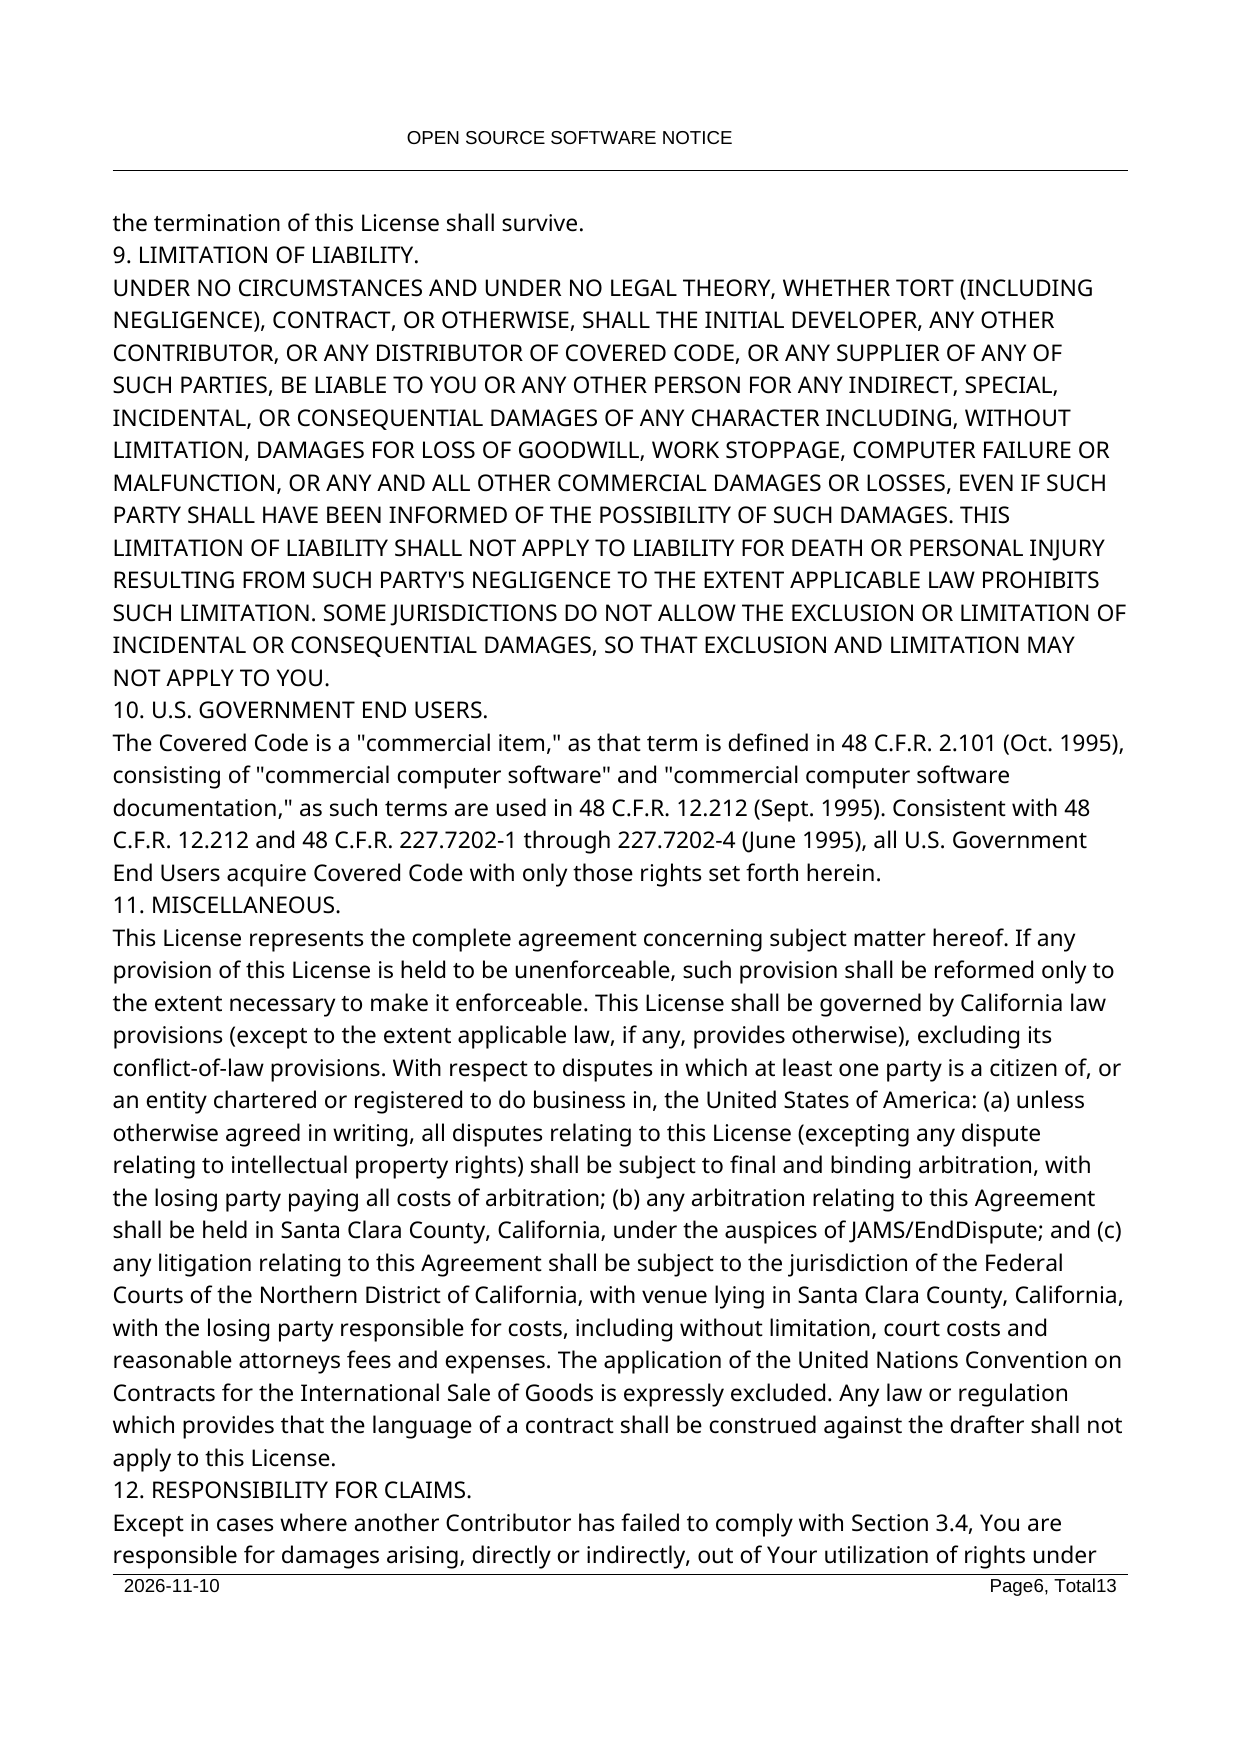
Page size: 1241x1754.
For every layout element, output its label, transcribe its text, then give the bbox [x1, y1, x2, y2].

text The Covered Code is a "commercial item," as that term is defined in 48 C.F.R. 2.101 (Oct. 1995), consisting of "commercial computer software" and "commercial computer software documentation," as such terms are used in 48 C.F.R. 12.212 (Sept. 1995). Consistent with 48 C.F.R. 12.212 and 48 C.F.R. 227.7202-1 through 227.7202-4 (June 1995), all U.S. Government End Users acquire Covered Code with only those rights set forth herein. [112, 726, 1128, 889]
text This License represents the complete agreement concerning subject matter hereof. If any provision of this License is held to be unenforceable, such provision shall be reformed only to the extent necessary to make it enforceable. This License shall be governed by California law provisions (except to the extent applicable law, if any, provides otherwise), excluding its conflict-of-law provisions. With respect to disputes in which at least one party is a citizen of, or an entity chartered or registered to do business in, the United States of America: (a) unless otherwise agreed in writing, all disputes relating to this License (excepting any dispute relating to intellectual property rights) shall be subject to final and binding arbitration, with the losing party paying all costs of arbitration; (b) any arbitration relating to this Agreement shall be held in Santa Clara County, California, under the auspices of JAMS/EndDispute; and (c) any litigation relating to this Agreement shall be subject to the jurisdiction of the Federal Courts of the Northern District of California, with venue lying in Santa Clara County, California, with the losing party responsible for costs, including without limitation, court costs and reasonable attorneys fees and expenses. The application of the United Nations Convention on Contracts for the International Sale of Goods is expressly excluded. Any law or regulation which provides that the language of a contract shall be construed against the drafter shall not apply to this License. [112, 921, 1128, 1474]
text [112, 206, 1128, 239]
text UNDER NO CIRCUMSTANCES AND UNDER NO LEGAL THEORY, WHETHER TORT (INCLUDING NEGLIGENCE), CONTRACT, OR OTHERWISE, SHALL THE INITIAL DEVELOPER, ANY OTHER CONTRIBUTOR, OR ANY DISTRIBUTOR OF COVERED CODE, OR ANY SUPPLIER OF ANY OF SUCH PARTIES, BE LIABLE TO YOU OR ANY OTHER PERSON FOR ANY INDIRECT, SPECIAL, INCIDENTAL, OR CONSEQUENTIAL DAMAGES OF ANY CHARACTER INCLUDING, WITHOUT LIMITATION, DAMAGES FOR LOSS OF GOODWILL, WORK STOPPAGE, COMPUTER FAILURE OR MALFUNCTION, OR ANY AND ALL OTHER COMMERCIAL DAMAGES OR LOSSES, EVEN IF SUCH PARTY SHALL HAVE BEEN INFORMED OF THE POSSIBILITY OF SUCH DAMAGES. THIS LIMITATION OF LIABILITY SHALL NOT APPLY TO LIABILITY FOR DEATH OR PERSONAL INJURY RESULTING FROM SUCH PARTY'S NEGLIGENCE TO THE EXTENT APPLICABLE LAW PROHIBITS SUCH LIMITATION. SOME JURISDICTIONS DO NOT ALLOW THE EXCLUSION OR LIMITATION OF INCIDENTAL OR CONSEQUENTIAL DAMAGES, SO THAT EXCLUSION AND LIMITATION MAY NOT APPLY TO YOU. [112, 271, 1128, 694]
text 12. RESPONSIBILITY FOR CLAIMS. [112, 1474, 1128, 1506]
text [112, 1506, 1128, 1571]
text 10. U.S. GOVERNMENT END USERS. [112, 694, 1128, 726]
text 9. LIMITATION OF LIABILITY. [112, 239, 1128, 271]
text 11. MISCELLANEOUS. [112, 889, 1128, 921]
